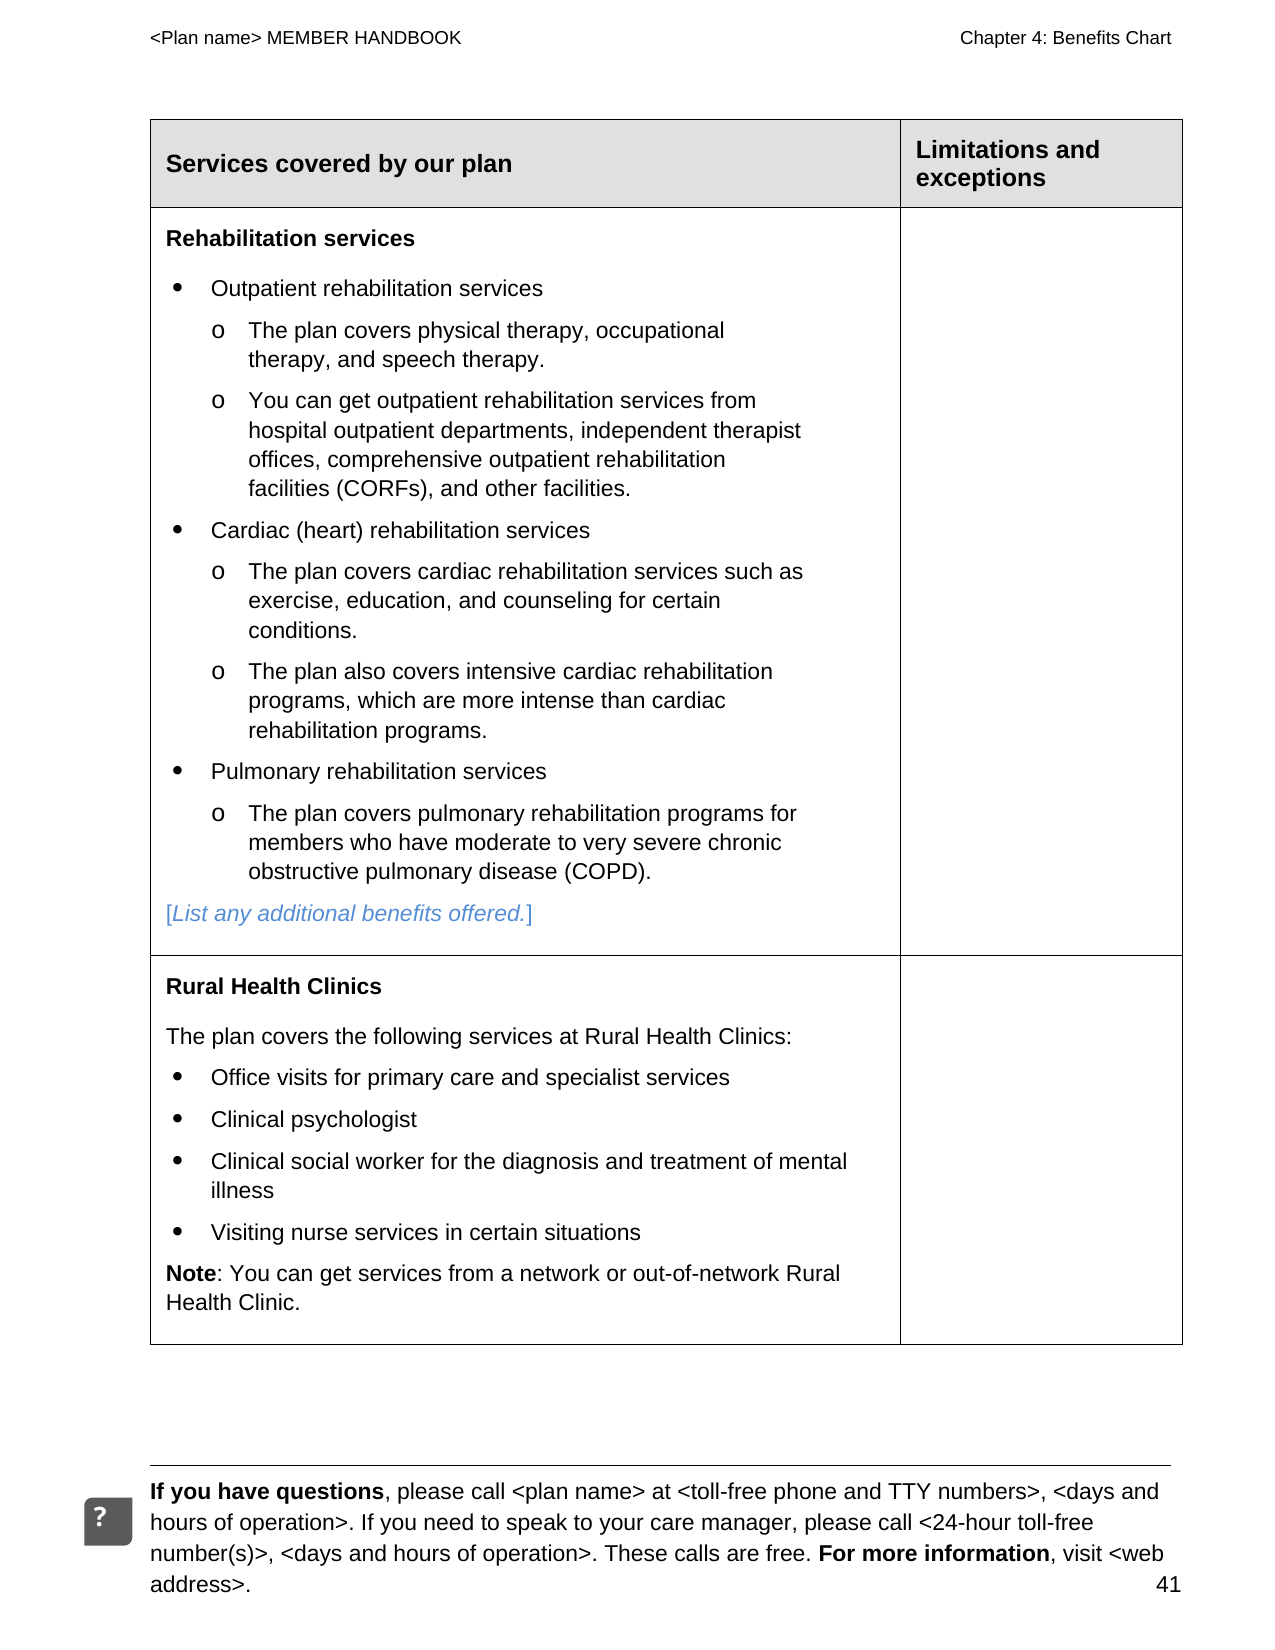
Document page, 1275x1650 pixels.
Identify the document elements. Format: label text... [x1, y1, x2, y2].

table_cell [901, 208, 1182, 955]
table_header Limitations and exceptions [901, 120, 1182, 207]
table_cell [901, 956, 1182, 1344]
table_header Services covered by our plan [151, 120, 900, 207]
table_cell Rehabilitation services Outpatient rehabilitation services The plan covers physical therapy, occupational therapy, and speech therapy. You can get outpatient rehabilitation services from hospital outpatient departments, independent therapist offices, comprehensive outpatient rehabilitation facilities (CORFs), and other facilities. Cardiac (heart) rehabilitation services The plan covers cardiac rehabilitation services such as exercise, education, and counseling for certain conditions. The plan also covers intensive cardiac rehabilitation programs, which are more intense than cardiac rehabilitation programs. Pulmonary rehabilitation services The plan covers pulmonary rehabilitation programs for members who have moderate to very severe chronic obstructive pulmonary disease (COPD). [List any additional benefits offered.] [151, 208, 900, 955]
table_cell Rural Health Clinics The plan covers the following services at Rural Health Clinics: Office visits for primary care and specialist services Clinical psychologist Clinical social worker for the diagnosis and treatment of mental illness Visiting nurse services in certain situations Note: You can get services from a network or out-of-network Rural Health Clinic. [151, 956, 900, 1344]
